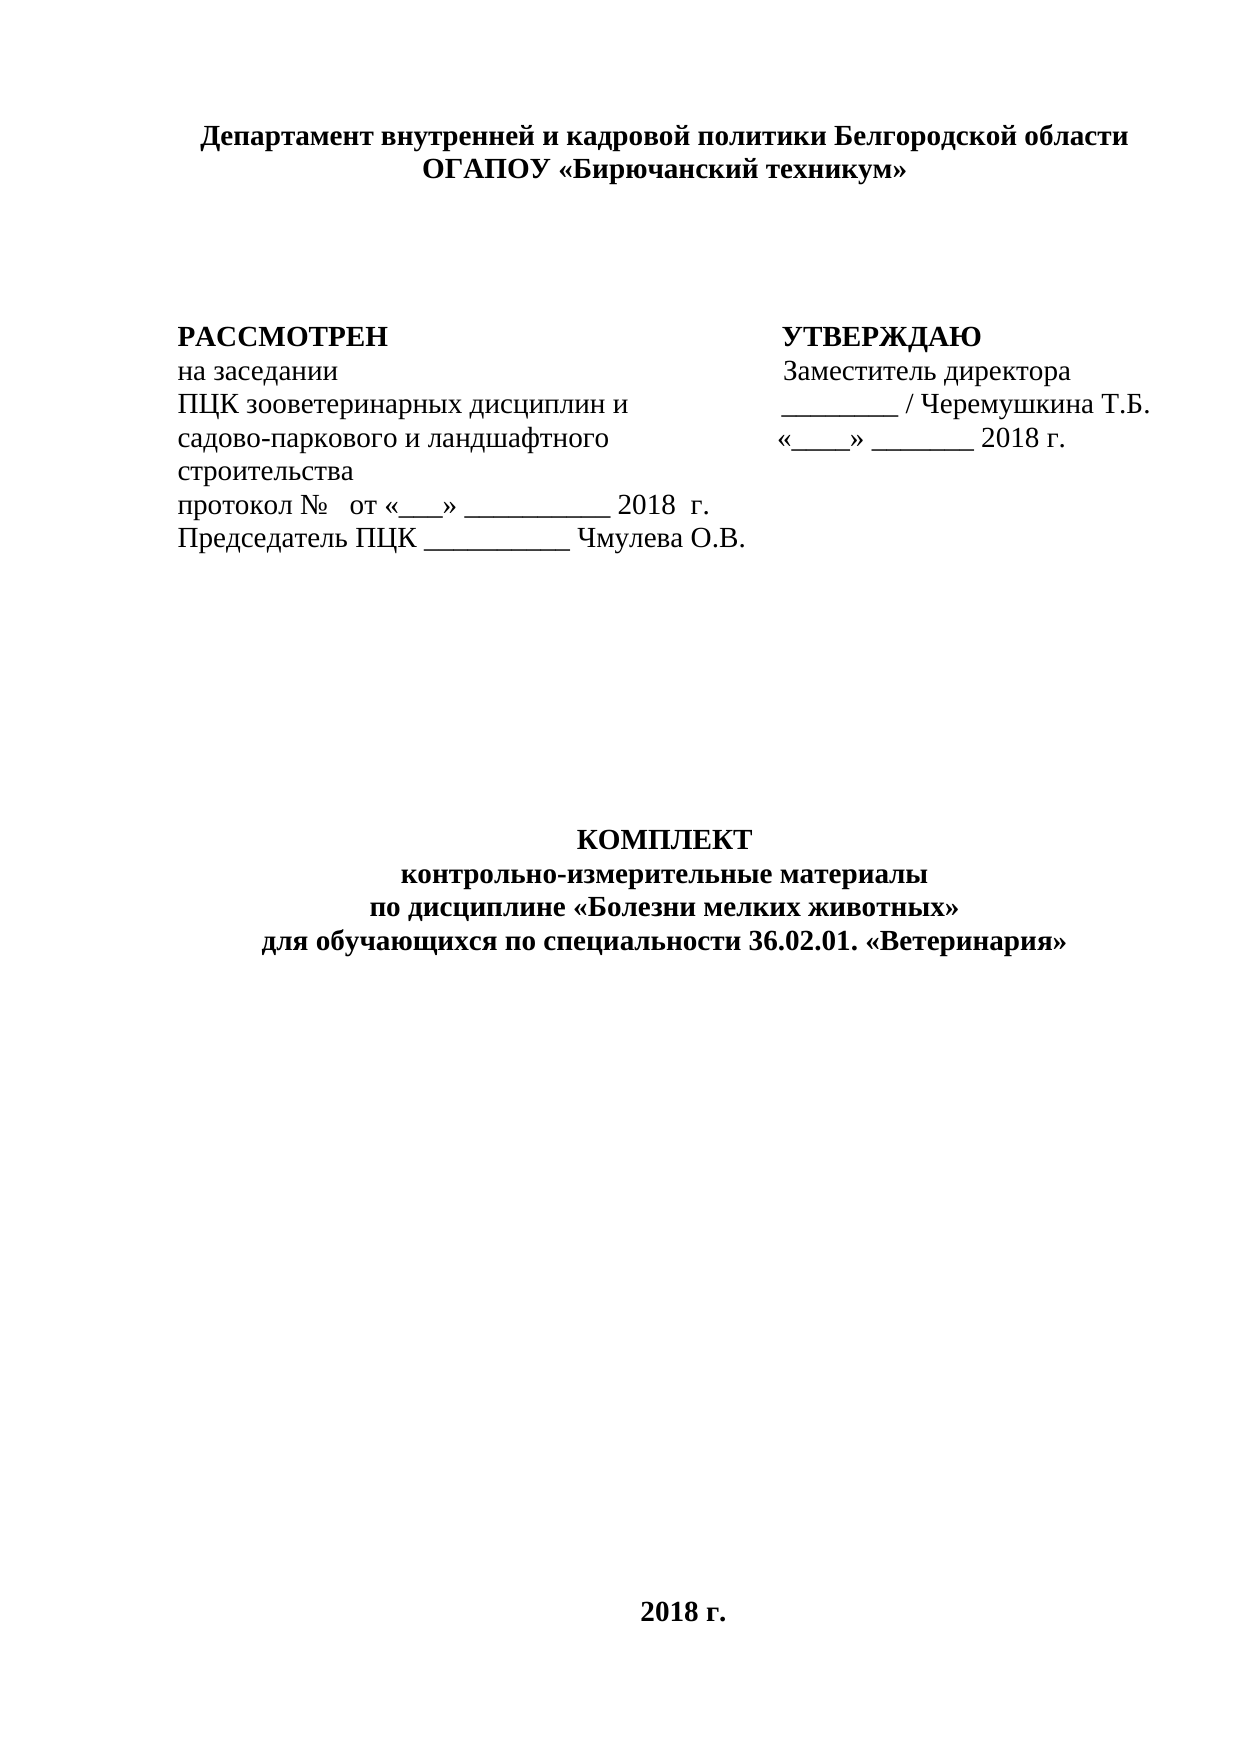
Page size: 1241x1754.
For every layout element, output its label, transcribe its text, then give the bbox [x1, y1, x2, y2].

text 2018 г. [215, 1594, 1152, 1627]
text КОМПЛЕКТ [177, 822, 1152, 856]
text Председатель ПЦК __________ Чмулева О.В. [177, 521, 1152, 554]
text протокол № от «___» __________ 2018 г. [177, 487, 1152, 521]
text Департамент внутренней и кадровой политики Белгородской области [177, 118, 1152, 152]
text для обучающихся по специальности 36.02.01. «Ветеринария» [177, 923, 1152, 957]
text на заседании Заместитель директора [177, 353, 1152, 386]
text контрольно-измерительные материалы [177, 856, 1152, 889]
text садово-паркового и ландшафтного «____» _______ 2018 г. [177, 420, 1152, 453]
text ОГАПОУ «Бирючанский техникум» [177, 152, 1152, 185]
text ПЦК зооветеринарных дисциплин и ________ / Черемушкина Т.Б. [177, 386, 1152, 420]
text РАССМОТРЕН УТВЕРЖДАЮ [177, 319, 1152, 353]
text по дисциплине «Болезни мелких животных» [177, 889, 1152, 923]
text строительства [177, 453, 1152, 487]
